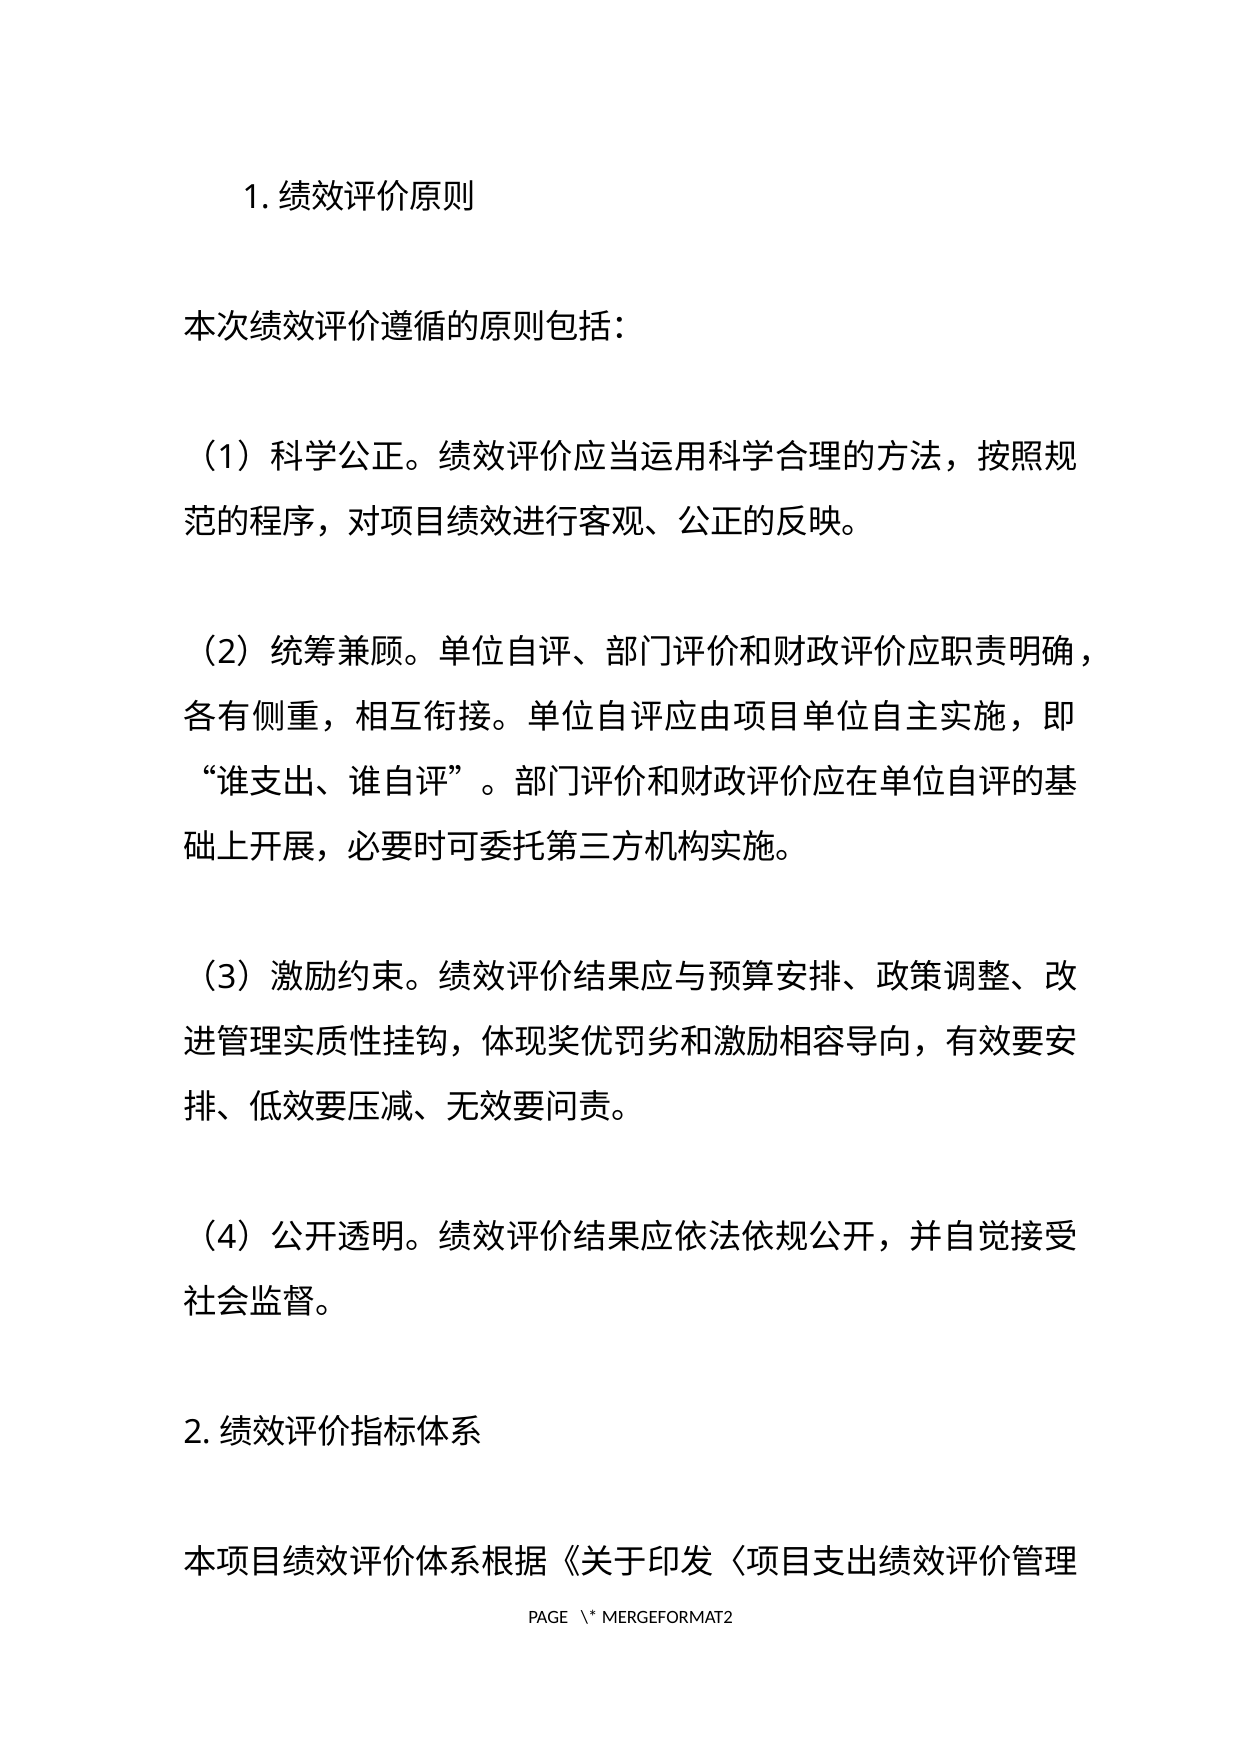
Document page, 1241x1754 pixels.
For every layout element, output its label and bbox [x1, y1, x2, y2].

text [183, 162, 1078, 1592]
